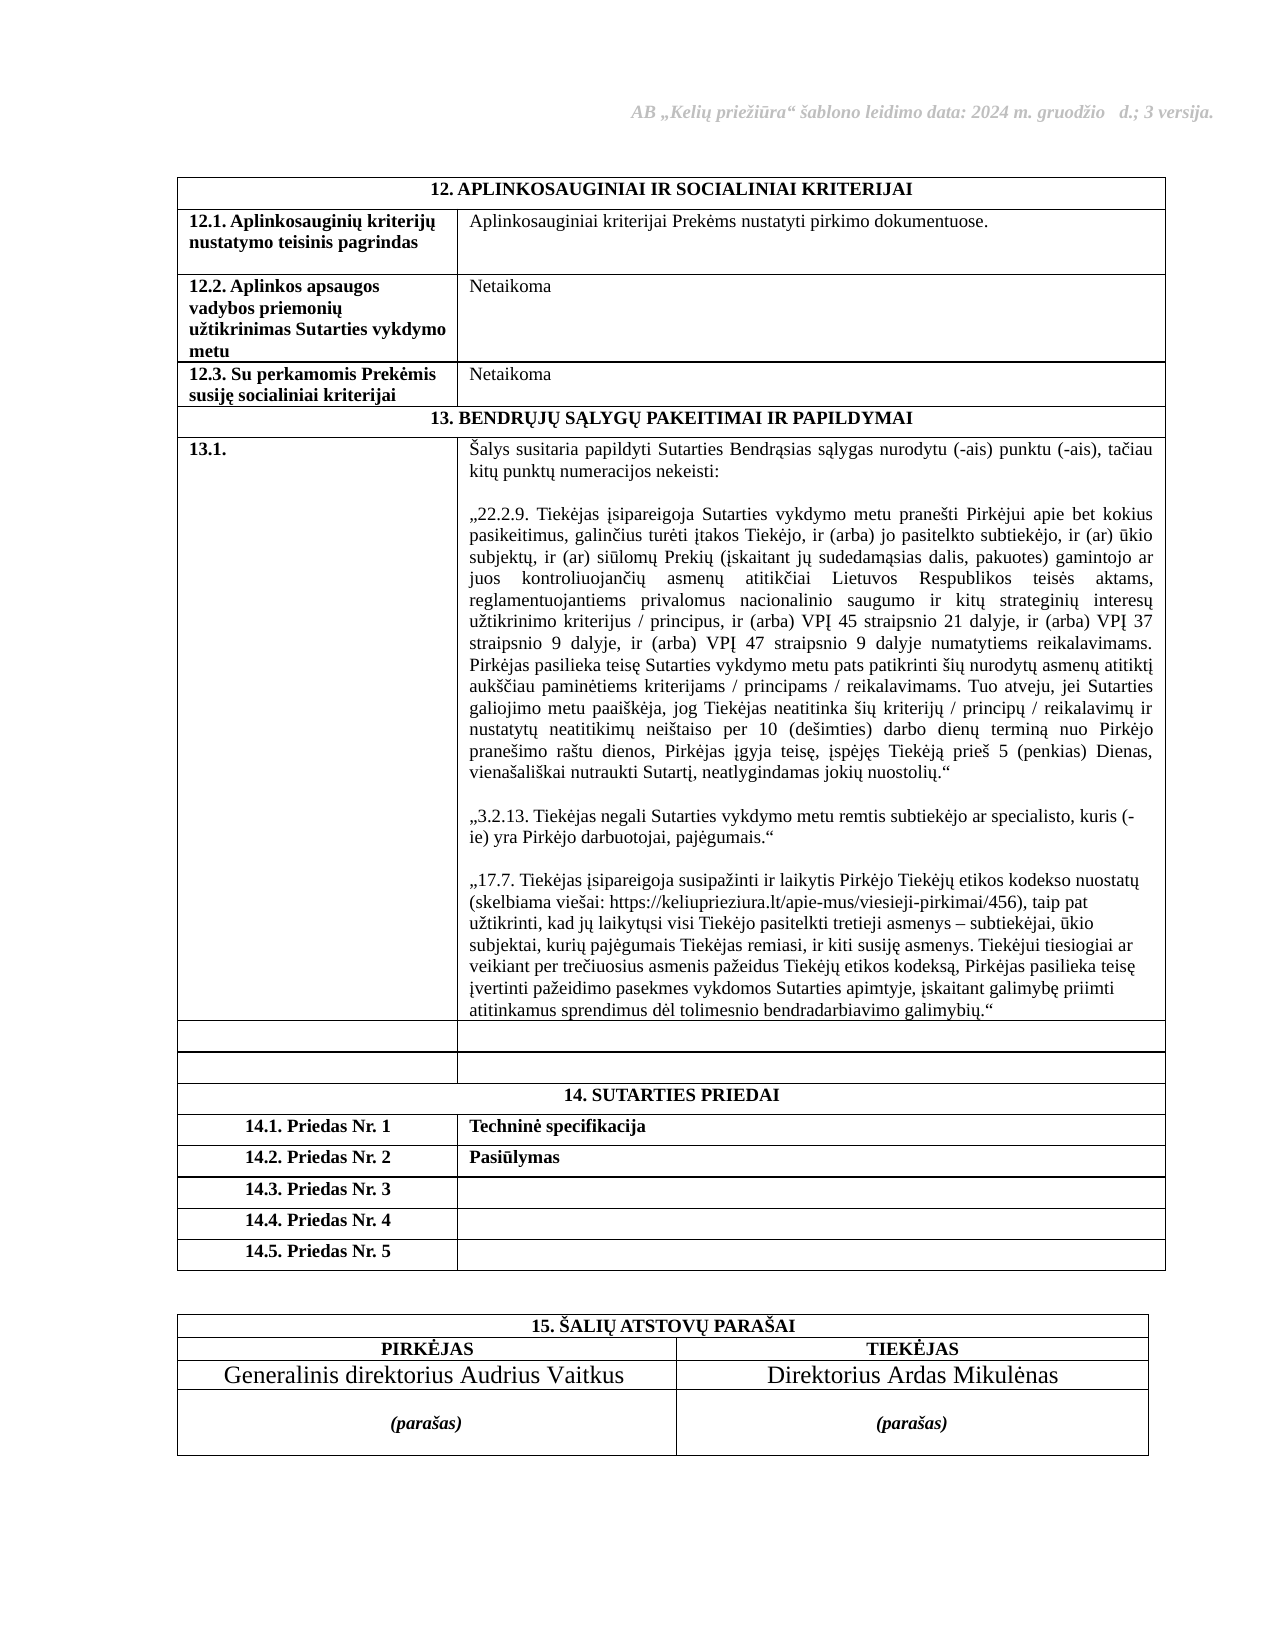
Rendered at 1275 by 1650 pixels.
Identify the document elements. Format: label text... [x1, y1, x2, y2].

table_cell 14.1. Priedas Nr. 1 [178, 1115, 457, 1145]
table_cell TIEKĖJAS [677, 1338, 1148, 1359]
table_cell [178, 1361, 676, 1389]
table_cell 14. SUTARTIES PRIEDAI [178, 1084, 1165, 1114]
table_cell [458, 1053, 1165, 1083]
table_cell PIRKĖJAS [178, 1338, 676, 1359]
table_cell (parašas) [677, 1390, 1148, 1455]
table_cell [458, 1209, 1165, 1239]
table_cell [458, 1240, 1165, 1270]
table_cell Netaikoma [458, 363, 1165, 406]
table_cell Netaikoma [458, 275, 1165, 361]
table_cell [178, 1021, 457, 1051]
table_cell [178, 1053, 457, 1083]
table_cell 14.4. Priedas Nr. 4 [178, 1209, 457, 1239]
table_cell [458, 1021, 1165, 1051]
table_cell 12.3. Su perkamomis Prekėmis susiję socialiniai kriterijai [178, 363, 457, 406]
table_header 15. ŠALIŲ ATSTOVŲ PARAŠAI [178, 1315, 1148, 1337]
table_cell 14.3. Priedas Nr. 3 [178, 1178, 457, 1208]
table_cell Pasiūlymas [458, 1146, 1165, 1176]
table_cell Šalys susitaria papildyti Sutarties Bendrąsias sąlygas nurodytu (-ais) punktu (-ais), tačiau kitų punktų numeracijos nekeisti: „22.2.9. Tiekėjas įsipareigoja Sutarties vykdymo metu pranešti Pirkėjui apie bet kokius pasikeitimus, galinčius turėti įtakos Tiekėjo, ir (arba) jo pasitelkto subtiekėjo, ir (ar) ūkio subjektų, ir (ar) siūlomų Prekių (įskaitant jų sudedamąsias dalis, pakuotes) gamintojo ar juos kontroliuojančių asmenų atitikčiai Lietuvos Respublikos teisės aktams, reglamentuojantiems privalomus nacionalinio saugumo ir kitų strateginių interesų užtikrinimo kriterijus / principus, ir (arba) VPĮ 45 straipsnio 21 dalyje, ir (arba) VPĮ 37 straipsnio 9 dalyje, ir (arba) VPĮ 47 straipsnio 9 dalyje numatytiems reikalavimams. Pirkėjas pasilieka teisę Sutarties vykdymo metu pats patikrinti šių nurodytų asmenų atitiktį aukščiau paminėtiems kriterijams / principams / reikalavimams. Tuo atveju, jei Sutarties galiojimo metu paaiškėja, jog Tiekėjas neatitinka šių kriterijų / principų / reikalavimų ir nustatytų neatitikimų neištaiso per 10 (dešimties) darbo dienų terminą nuo Pirkėjo pranešimo raštu dienos, Pirkėjas įgyja teisę, įspėjęs Tiekėją prieš 5 (penkias) Dienas, vienašališkai nutraukti Sutartį, neatlygindamas jokių nuostolių.“ „3.2.13. Tiekėjas negali Sutarties vykdymo metu remtis subtiekėjo ar specialisto, kuris (-ie) yra Pirkėjo darbuotojai, pajėgumais.“ „17.7. Tiekėjas įsipareigoja susipažinti ir laikytis Pirkėjo Tiekėjų etikos kodekso nuostatų (skelbiama viešai: https://keliuprieziura.lt/apie-mus/viesieji-pirkimai/456), taip pat užtikrinti, kad jų laikytųsi visi Tiekėjo pasitelkti tretieji asmenys – subtiekėjai, ūkio subjektai, kurių pajėgumais Tiekėjas remiasi, ir kiti susiję asmenys. Tiekėjui tiesiogiai ar veikiant per trečiuosius asmenis pažeidus Tiekėjų etikos kodeksą, Pirkėjas pasilieka teisę įvertinti pažeidimo pasekmes vykdomos Sutarties apimtyje, įskaitant galimybę priimti atitinkamus sprendimus dėl tolimesnio bendradarbiavimo galimybių.“ [458, 438, 1165, 1020]
table_cell Techninė specifikacija [458, 1115, 1165, 1145]
table_cell (parašas) [178, 1390, 676, 1455]
table_cell 14.2. Priedas Nr. 2 [178, 1146, 457, 1176]
table_cell 12.1. Aplinkosauginių kriterijų nustatymo teisinis pagrindas [178, 210, 457, 274]
table_cell Aplinkosauginiai kriterijai Prekėms nustatyti pirkimo dokumentuose. [458, 210, 1165, 274]
table_cell [458, 1178, 1165, 1208]
table_cell 12. APLINKOSAUGINIAI IR SOCIALINIAI KRITERIJAI [178, 178, 1165, 208]
table_cell 12.2. Aplinkos apsaugos vadybos priemonių užtikrinimas Sutarties vykdymo metu [178, 275, 457, 361]
table_cell 14.5. Priedas Nr. 5 [178, 1240, 457, 1270]
table_cell 13. BENDRŲJŲ SĄLYGŲ PAKEITIMAI IR PAPILDYMAI [178, 407, 1165, 437]
table_cell 13.1. [178, 438, 457, 1020]
table_cell [677, 1361, 1148, 1389]
